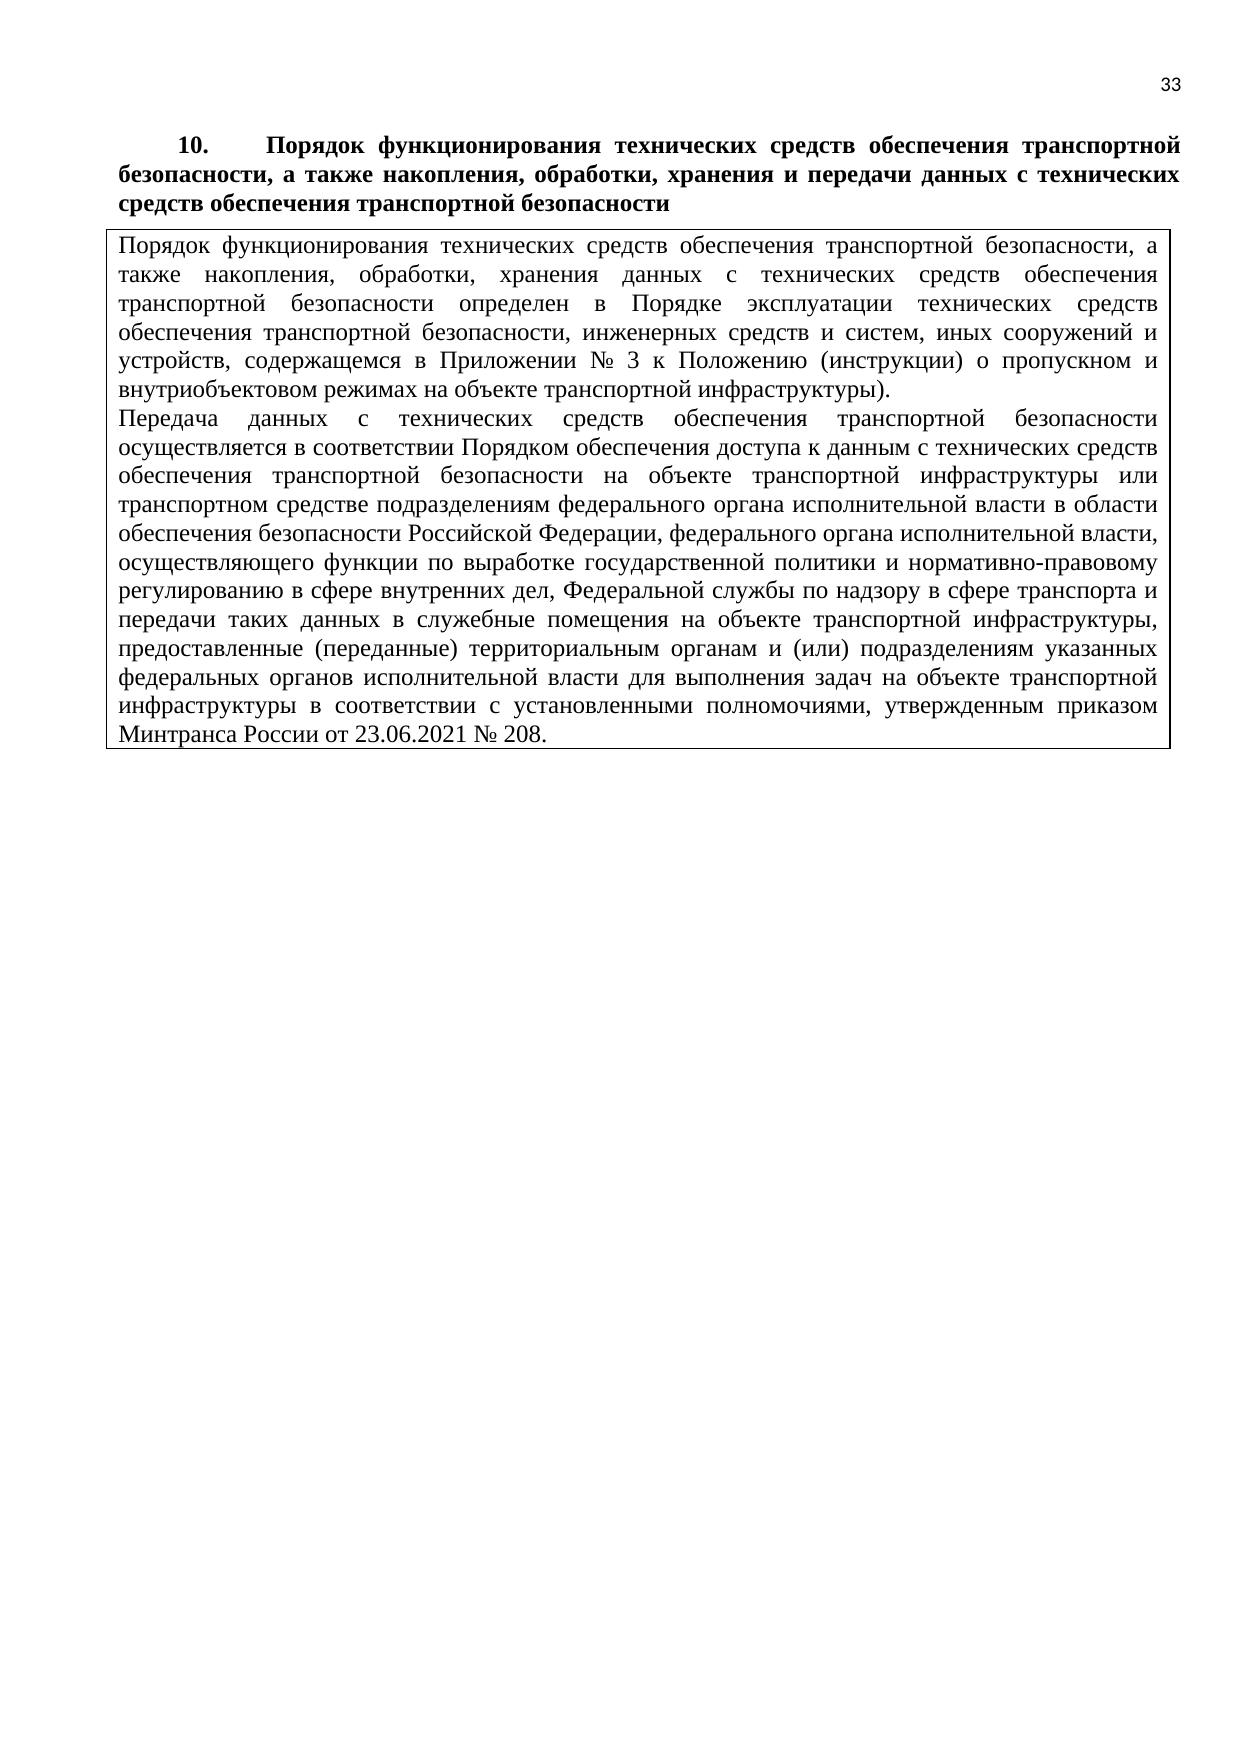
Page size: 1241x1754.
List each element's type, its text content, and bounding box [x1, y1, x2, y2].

subtitle Порядок функционирования технических средств обеспечения транспортной безопасности, а также накопления, обработки, хранения и передачи данных с технических средств обеспечения транспортной безопасности [118, 131, 1181, 217]
table_header Порядок функционирования технических средств обеспечения транспортной безопасности, а также накопления, обработки, хранения данных с технических средств обеспечения транспортной безопасности определен в Порядке эксплуатации технических средств обеспечения транспортной безопасности, инженерных средств и систем, иных сооружений и устройств, содержащемся в Приложении № 3 к Положению (инструкции) о пропускном и внутриобъектовом режимах на объекте транспортной инфраструктуры). Передача данных с технических средств обеспечения транспортной безопасности осуществляется в соответствии Порядком обеспечения доступа к данным с технических средств обеспечения транспортной безопасности на объекте транспортной инфраструктуры или транспортном средстве подразделениям федерального органа исполнительной власти в области обеспечения безопасности Российской Федерации, федерального органа исполнительной власти, осуществляющего функции по выработке государственной политики и нормативно-правовому регулированию в сфере внутренних дел, Федеральной службы по надзору в сфере транспорта и передачи таких данных в служебные помещения на объекте транспортной инфраструктуры, предоставленные (переданные) территориальным органам и (или) подразделениям указанных федеральных органов исполнительной власти для выполнения задач на объекте транспортной инфраструктуры в соответствии с установленными полномочиями, утвержденным приказом Минтранса России от 23.06.2021 № 208. [107, 230, 1169, 748]
